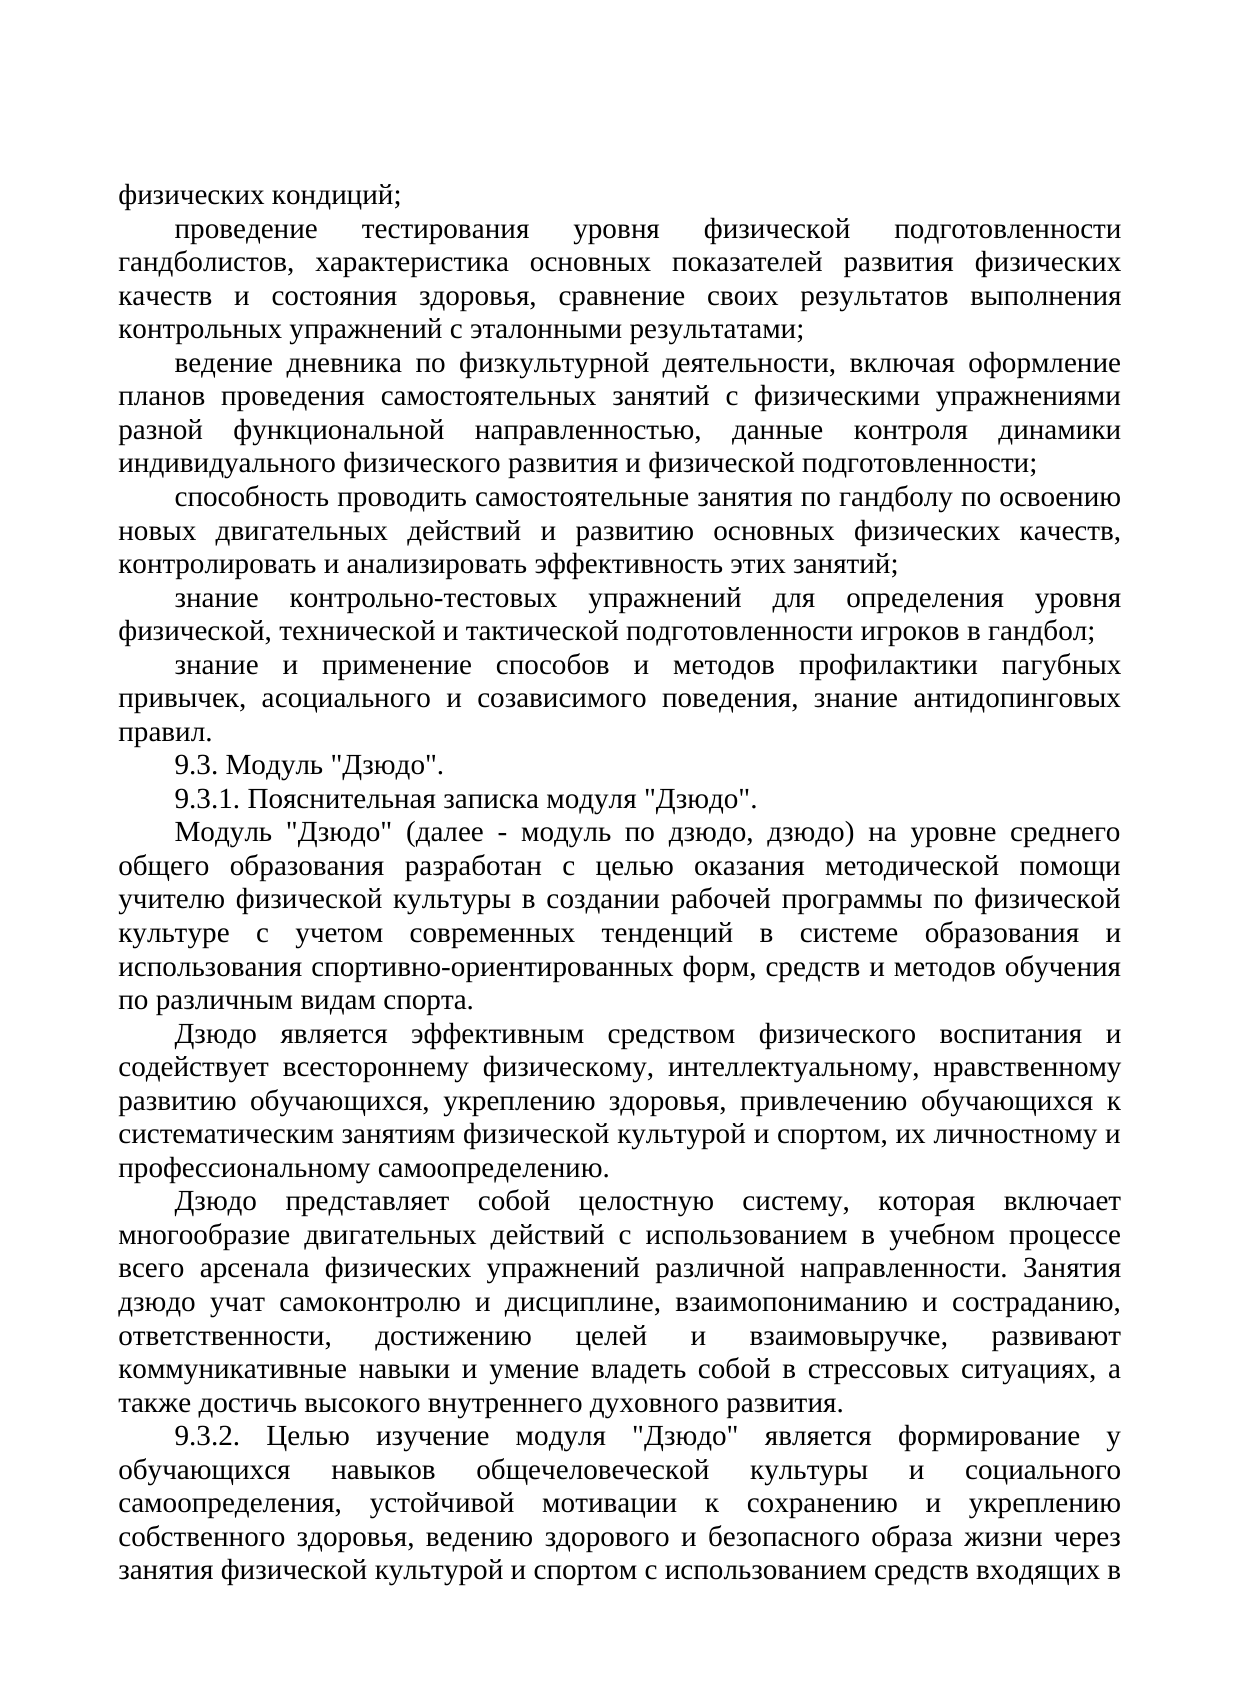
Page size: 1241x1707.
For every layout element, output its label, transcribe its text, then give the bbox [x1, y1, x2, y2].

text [118, 1418, 1122, 1586]
text проведение тестирования уровня физической подготовленности гандболистов, характеристика основных показателей развития физических качеств и состояния здоровья, сравнение своих результатов выполнения контрольных упражнений с эталонными результатами; [118, 211, 1122, 345]
text 9.3. Модуль "Дзюдо". [118, 747, 1122, 781]
text 9.3.1. Пояснительная записка модуля "Дзюдо". [118, 781, 1122, 814]
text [118, 177, 1122, 211]
text знание и применение способов и методов профилактики пагубных привычек, асоциального и созависимого поведения, знание антидопинговых правил. [118, 647, 1122, 747]
text Модуль "Дзюдо" (далее - модуль по дзюдо, дзюдо) на уровне среднего общего образования разработан с целью оказания методической помощи учителю физической культуры в создании рабочей программы по физической культуре с учетом современных тенденций в системе образования и использования спортивно-ориентированных форм, средств и методов обучения по различным видам спорта. [118, 814, 1122, 1016]
text способность проводить самостоятельные занятия по гандболу по освоению новых двигательных действий и развитию основных физических качеств, контролировать и анализировать эффективность этих занятий; [118, 479, 1122, 580]
text Дзюдо представляет собой целостную систему, которая включает многообразие двигательных действий с использованием в учебном процессе всего арсенала физических упражнений различной направленности. Занятия дзюдо учат самоконтролю и дисциплине, взаимопониманию и состраданию, ответственности, достижению целей и взаимовыручке, развивают коммуникативные навыки и умение владеть собой в стрессовых ситуациях, а также достичь высокого внутреннего духовного развития. [118, 1183, 1122, 1418]
text ведение дневника по физкультурной деятельности, включая оформление планов проведения самостоятельных занятий с физическими упражнениями разной функциональной направленностью, данные контроля динамики индивидуального физического развития и физической подготовленности; [118, 345, 1122, 479]
text знание контрольно-тестовых упражнений для определения уровня физической, технической и тактической подготовленности игроков в гандбол; [118, 580, 1122, 647]
text Дзюдо является эффективным средством физического воспитания и содействует всестороннему физическому, интеллектуальному, нравственному развитию обучающихся, укреплению здоровья, привлечению обучающихся к систематическим занятиям физической культурой и спортом, их личностному и профессиональному самоопределению. [118, 1016, 1122, 1183]
